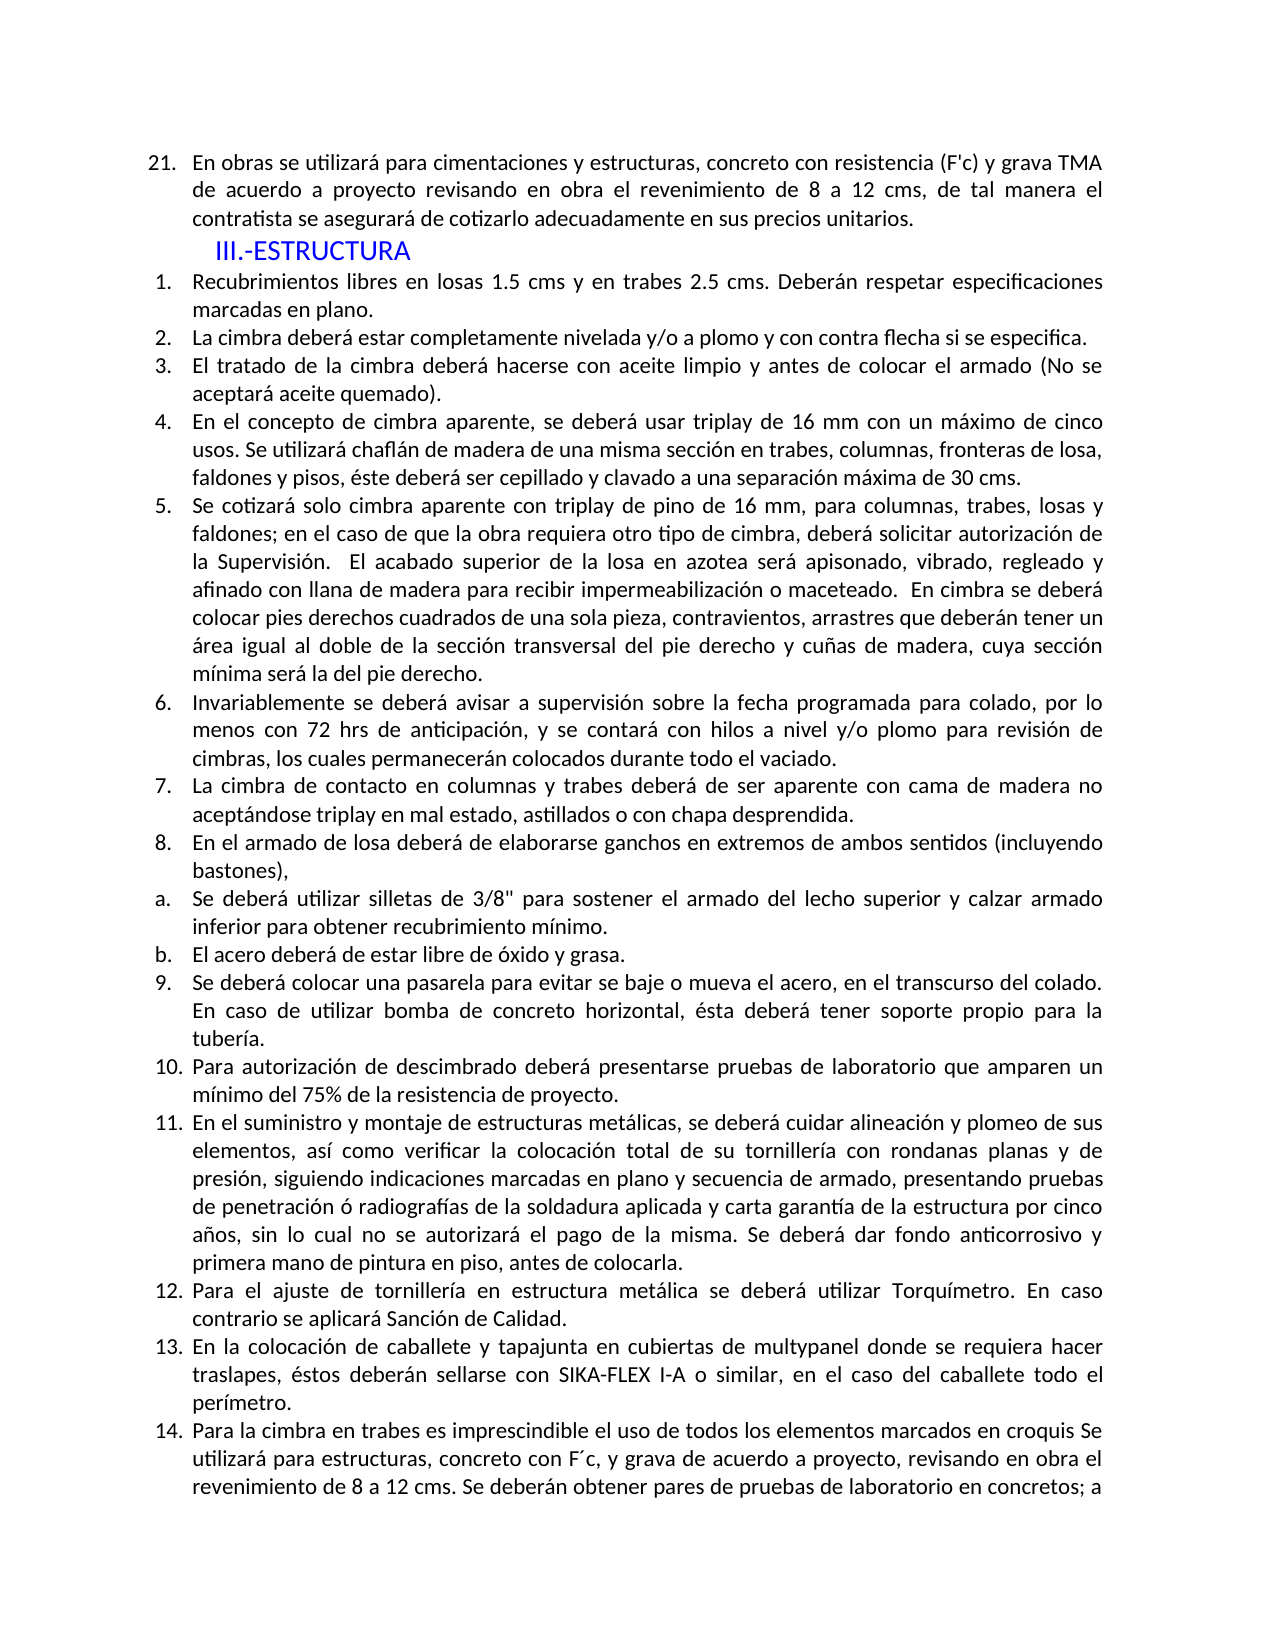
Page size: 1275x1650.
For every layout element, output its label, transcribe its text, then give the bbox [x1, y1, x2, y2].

list Invariablemente se deberá avisar a supervisión sobre la fecha programada para colado, por lo menos con 72 hrs de anticipación, y se contará con hilos a nivel y/o plomo para revisión de cimbras, los cuales permanecerán colocados durante todo el vaciado. [154, 688, 1105, 772]
list Para el ajuste de tornillería en estructura metálica se deberá utilizar Torquímetro. En caso contrario se aplicará Sanción de Calidad. [154, 1276, 1105, 1332]
list El tratado de la cimbra deberá hacerse con aceite limpio y antes de colocar el armado (No se aceptará aceite quemado). [154, 351, 1105, 407]
text III.-ESTRUCTURA [215, 232, 1098, 267]
list En el suministro y montaje de estructuras metálicas, se deberá cuidar alineación y plomeo de sus elementos, así como verificar la colocación total de su tornillería con rondanas planas y de presión, siguiendo indicaciones marcadas en plano y secuencia de armado, presentando pruebas de penetración ó radiografías de la soldadura aplicada y carta garantía de la estructura por cinco años, sin lo cual no se autorizará el pago de la misma. Se deberá dar fondo anticorrosivo y primera mano de pintura en piso, antes de colocarla. [154, 1108, 1105, 1276]
list Se deberá colocar una pasarela para evitar se baje o mueva el acero, en el transcurso del colado. En caso de utilizar bomba de concreto horizontal, ésta deberá tener soporte propio para la tubería. [154, 968, 1105, 1052]
list En el concepto de cimbra aparente, se deberá usar triplay de con un máximo de cinco usos. Se utilizará chaflán de madera de una misma sección en trabes, columnas, fronteras de losa, faldones y pisos, éste deberá ser cepillado y clavado a una separación máxima de 30 cms. [154, 407, 1105, 491]
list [154, 1416, 1105, 1500]
list En la colocación de caballete y tapajunta en cubiertas de multypanel donde se requiera hacer traslapes, éstos deberán sellarse con SIKA-FLEX I-A o similar, en el caso del caballete todo el perímetro. [154, 1332, 1105, 1416]
list El acero deberá de estar libre de óxido y grasa. [154, 940, 1105, 968]
list Se cotizará solo cimbra aparente con triplay de pino de , para columnas, trabes, losas y faldones; en el caso de que la obra requiera otro tipo de cimbra, deberá solicitar autorización de la Supervisión. El acabado superior de la losa en azotea será apisonado, vibrado, regleado y afinado con llana de madera para recibir impermeabilización o maceteado. En cimbra se deberá colocar pies derechos cuadrados de una sola pieza, contravientos, arrastres que deberán tener un área igual al doble de la sección transversal del pie derecho y cuñas de madera, cuya sección mínima será la del pie derecho. [154, 491, 1105, 688]
list Para autorización de descimbrado deberá presentarse pruebas de laboratorio que amparen un mínimo del 75% de la resistencia de proyecto. [154, 1052, 1105, 1108]
list Recubrimientos libres en losas 1.5 cms y en trabes 2.5 cms. Deberán respetar especificaciones marcadas en plano. [154, 267, 1105, 323]
list En obras se utilizará para cimentaciones y estructuras, concreto con resistencia (F'c) y grava TMA de acuerdo a proyecto revisando en obra el revenimiento de 12 cms, de tal manera el contratista se asegurará de cotizarlo adecuadamente en sus precios unitarios. [148, 148, 1105, 232]
list Se deberá utilizar silletas de 3/8" para sostener el armado del lecho superior y calzar armado inferior para obtener recubrimiento mínimo. [154, 884, 1105, 940]
list En el armado de losa deberá de elaborarse ganchos en extremos de ambos sentidos (incluyendo bastones), [154, 828, 1105, 884]
list La cimbra deberá estar completamente nivelada y/o a plomo y con contra flecha si se especifica. [154, 323, 1105, 351]
list La cimbra de contacto en columnas y trabes deberá de ser aparente con cama de madera no aceptándose triplay en mal estado, astillados o con chapa desprendida. [154, 772, 1105, 828]
